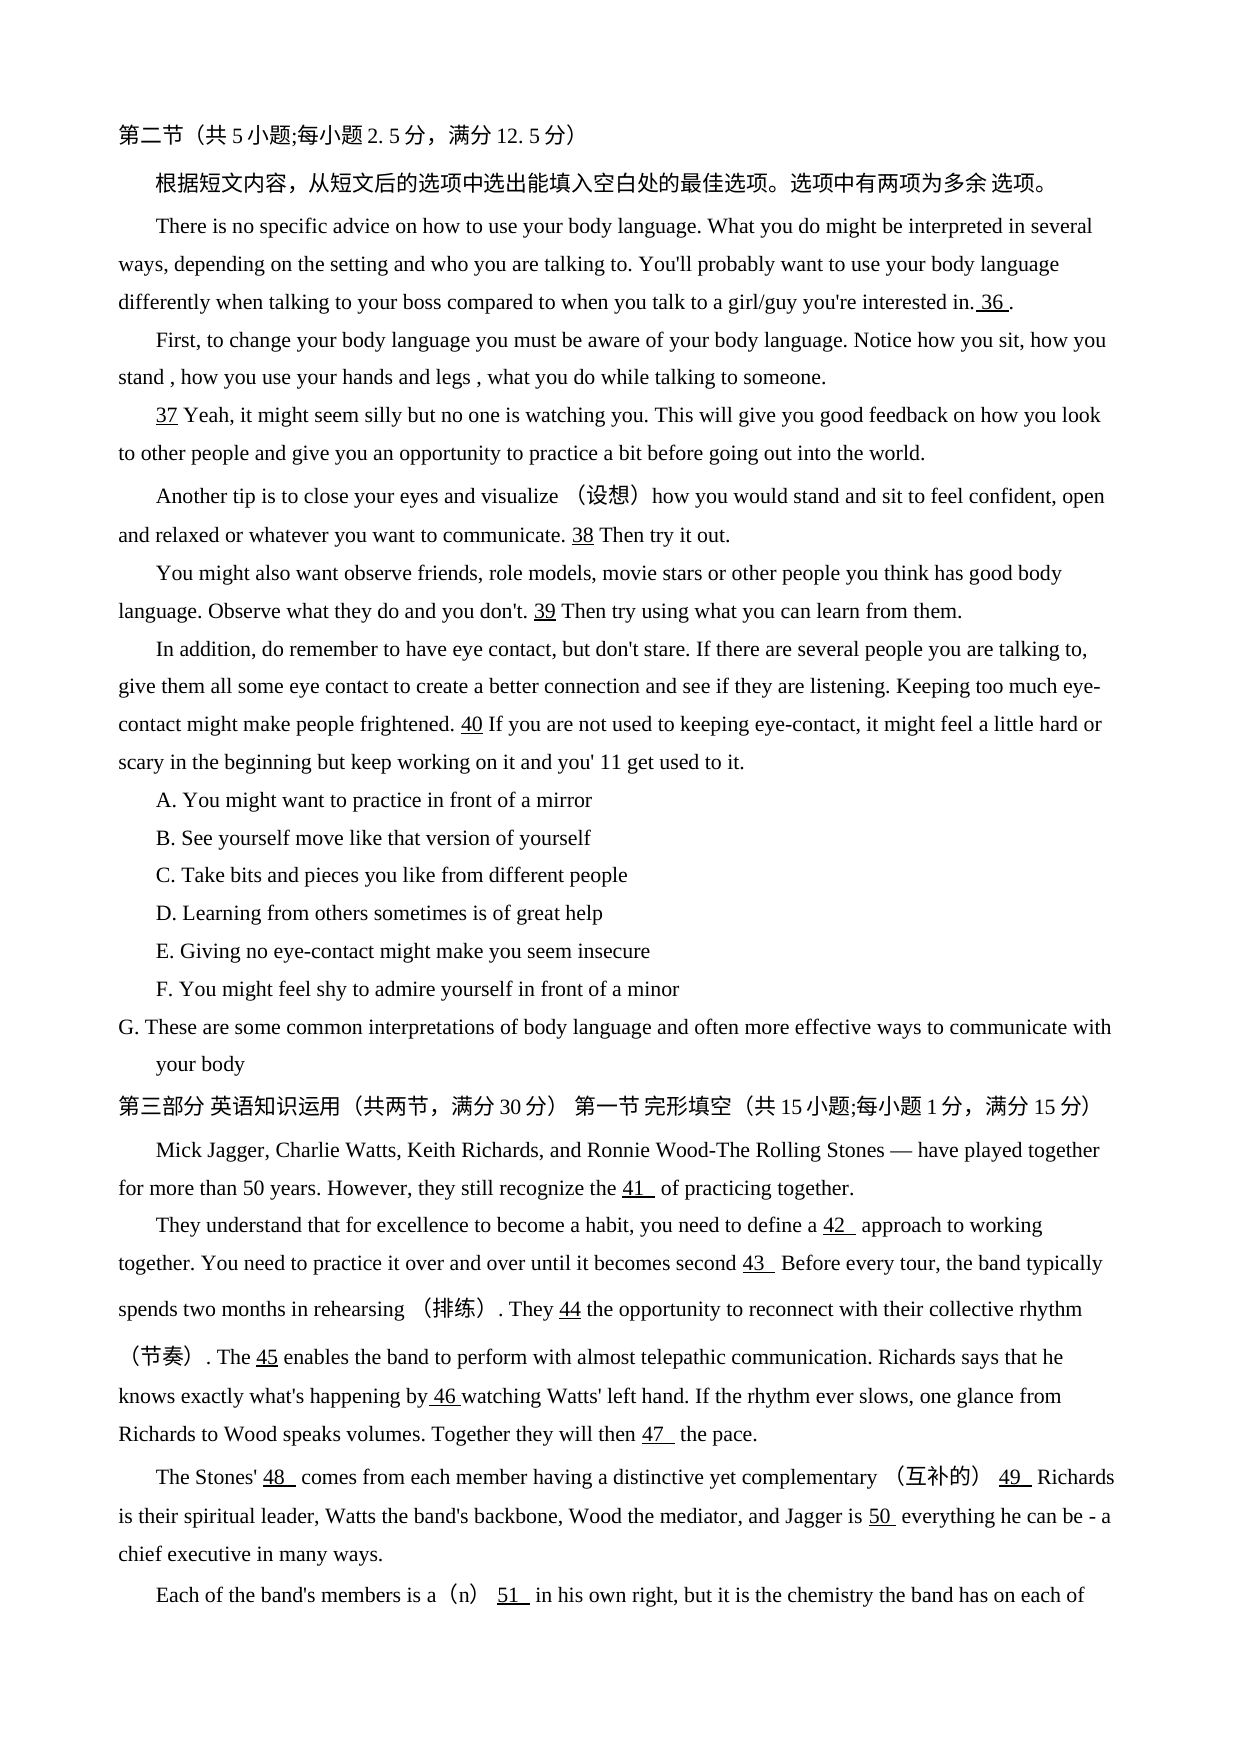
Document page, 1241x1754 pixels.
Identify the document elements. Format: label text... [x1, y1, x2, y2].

text 根据短文内容，从短文后的选项中选出能填入空白处的最佳选项。选项中有两项为多余 选项。 [118, 166, 1122, 197]
text In addition, do remember to have eye contact, but don't stare. If there are several people you are talking to, give them all some eye contact to create a better connection and see if they are listening. Keeping too much eye-contact might make people frightened. 40 If you are not used to keeping eye-contact, it might feel a little hard or scary in the beginning but keep working on it and you' 11 get used to it. [118, 636, 1122, 774]
text E. Giving no eye-contact might make you seem insecure [118, 938, 1122, 963]
text They understand that for excellence to become a habit, you need to define a 42 approach to working together. You need to practice it over and over until it becomes second 43 Before every tour, the band typically spends two months in rehearsing （排练）. They 44 the opportunity to reconnect with their collective rhythm （节奏）. The 45 enables the band to perform with almost telepathic communication. Richards says that he knows exactly what's happening by 46 watching Watts' left hand. If the rhythm ever slows, one glance from Richards to Wood speaks volumes. Together they will then 47 the pace. [118, 1212, 1122, 1446]
text Mick Jagger, Charlie Watts, Keith Richards, and Ronnie Wood-The Rolling Stones — have played together for more than 50 years. However, they still recognize the 41 of practicing together. [118, 1137, 1122, 1200]
text 第二节（共5小题;每小题2. 5分，满分12. 5分） [118, 118, 1122, 150]
text The Stones' 48 comes from each member having a distinctive yet complementary （互补的） 49 Richards is their spiritual leader, Watts the band's backbone, Wood the mediator, and Jagger is 50 everything he can be - a chief executive in many ways. [118, 1459, 1122, 1566]
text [118, 1579, 1122, 1608]
text G. These are some common interpretations of body language and often more effective ways to communicate with your body [118, 1014, 1122, 1077]
text A. You might want to practice in front of a mirror [118, 787, 1122, 812]
text F. You might feel shy to admire yourself in front of a minor [118, 976, 1122, 1001]
text B. See yourself move like that version of yourself [118, 824, 1122, 850]
text First, to change your body language you must be aware of your body language. Notice how you sit, how you stand , how you use your hands and legs , what you do while talking to someone. [118, 327, 1122, 389]
text You might also want observe friends, role models, movie stars or other people you think has good body language. Observe what they do and you don't. 39 Then try using what you can learn from them. [118, 560, 1122, 623]
text There is no specific advice on how to use your body language. What you do might be interpreted in several ways, depending on the setting and who you are talking to. You'll probably want to use your body language differently when talking to your boss compared to when you talk to a girl/guy you're interested in. 36 . [118, 213, 1122, 314]
text 37 Yeah, it might seem silly but no one is watching you. This will give you good feedback on how you look to other people and give you an opportunity to practice a bit before going out into the world. [118, 402, 1122, 465]
text D. Learning from others sometimes is of great help [118, 900, 1122, 925]
text Another tip is to close your eyes and visualize （设想）how you would stand and sit to feel confident, open and relaxed or whatever you want to communicate. 38 Then try it out. [118, 478, 1122, 547]
text C. Take bits and pieces you like from different people [118, 862, 1122, 888]
text 第三部分 英语知识运用（共两节，满分30分） 第一节 完形填空（共15小题;每小题1分，满分15分） [118, 1089, 1122, 1121]
